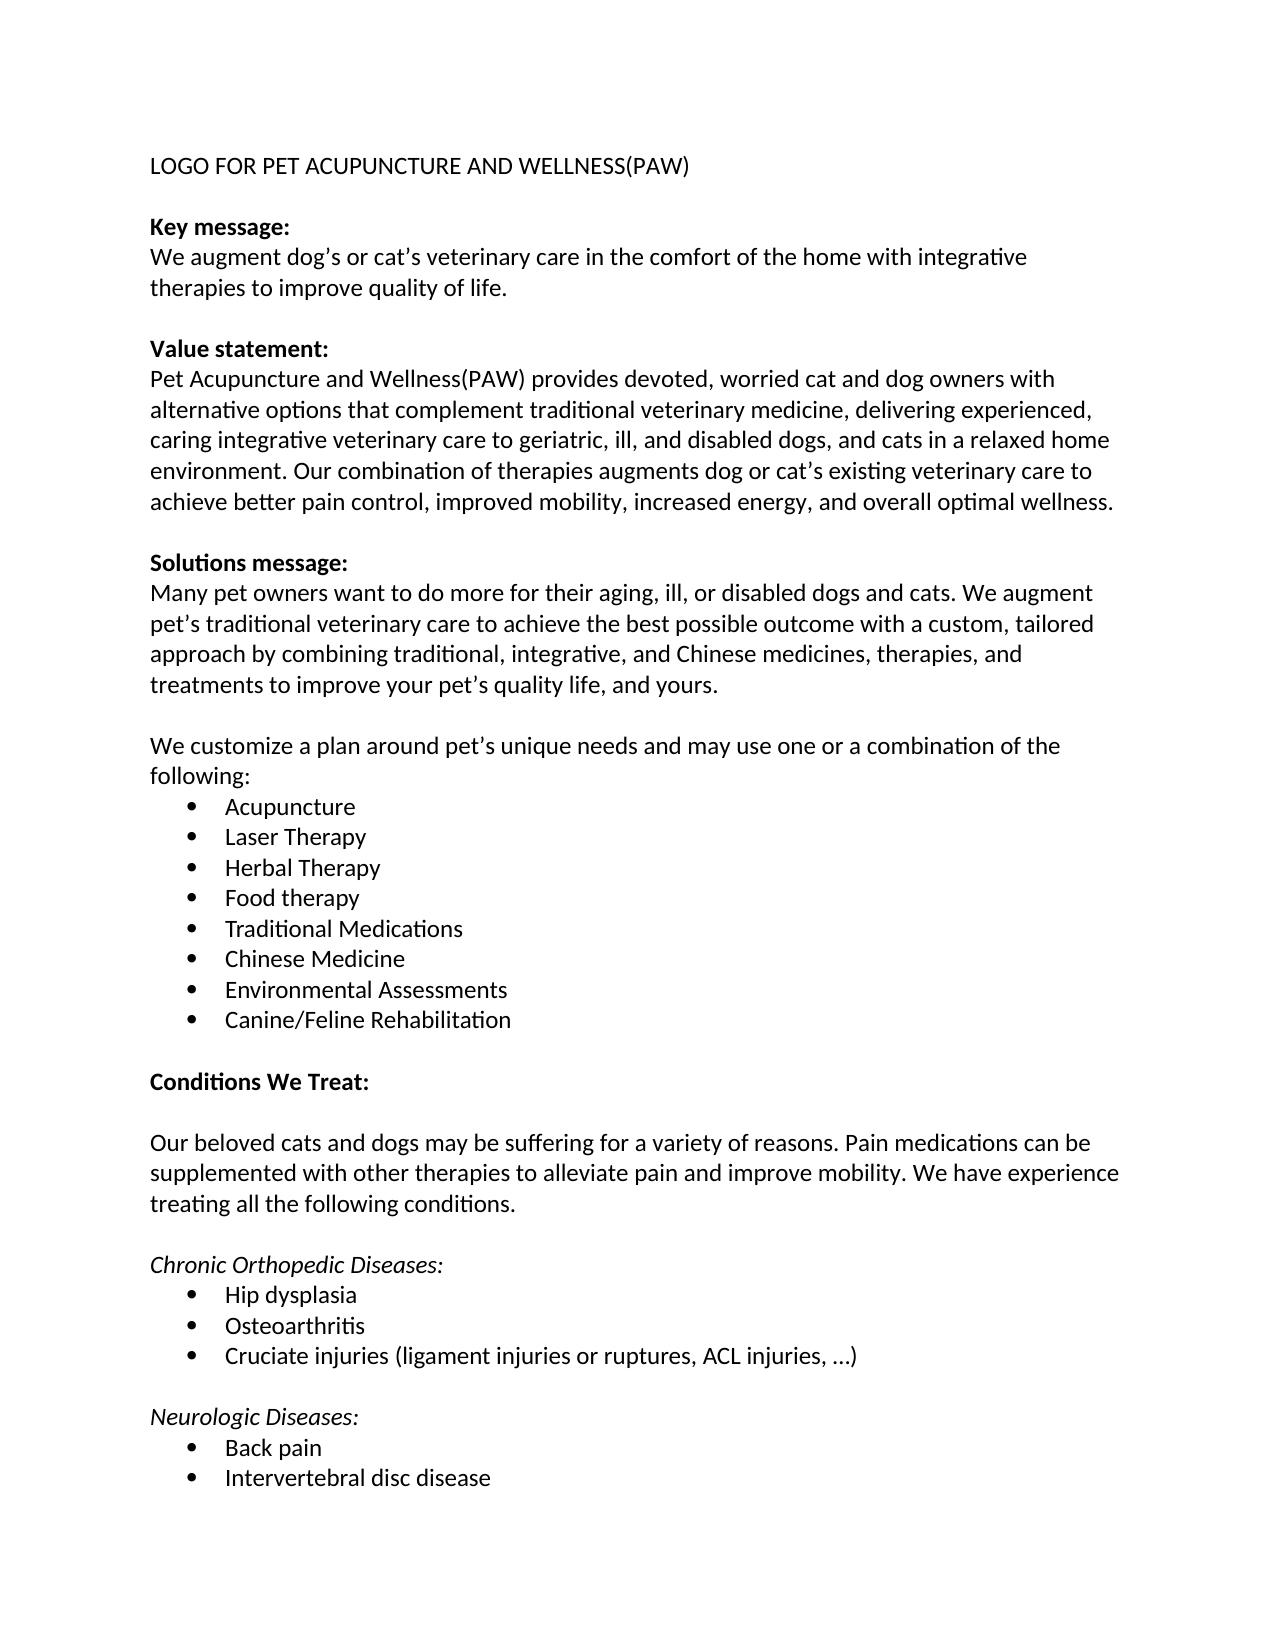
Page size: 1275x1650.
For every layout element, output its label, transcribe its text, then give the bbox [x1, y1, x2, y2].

list Canine/Feline Rehabilitation [187, 1004, 1125, 1035]
text We customize a plan around pet’s unique needs and may use one or a combination of the following: [150, 730, 1125, 791]
list Cruciate injuries (ligament injuries or ruptures, ACL injuries, …) [187, 1340, 1125, 1371]
text Key message: [150, 211, 1125, 242]
list Herbal Therapy [187, 852, 1125, 882]
text Neurologic Diseases: [150, 1401, 1125, 1432]
list Chinese Medicine [187, 943, 1125, 974]
list Acupuncture [187, 791, 1125, 821]
text Conditions We Treat: [150, 1066, 1125, 1096]
list Intervertebral disc disease [187, 1462, 1125, 1493]
text Value statement: [150, 333, 1125, 364]
text Our beloved cats and dogs may be suffering for a variety of reasons. Pain medications can be supplemented with other therapies to alleviate pain and improve mobility. We have experience treating all the following conditions. [150, 1127, 1125, 1218]
list Laser Therapy [187, 821, 1125, 852]
list Environmental Assessments [187, 974, 1125, 1004]
text Many pet owners want to do more for their aging, ill, or disabled dogs and cats. We augment pet’s traditional veterinary care to achieve the best possible outcome with a custom, tailored approach by combining traditional, integrative, and Chinese medicines, therapies, and treatments to improve your pet’s quality life, and yours. [150, 577, 1125, 699]
text We augment dog’s or cat’s veterinary care in the comfort of the home with integrative therapies to improve quality of life. [150, 242, 1125, 303]
list Hip dysplasia [187, 1279, 1125, 1310]
text Chronic Orthopedic Diseases: [150, 1249, 1125, 1279]
list Traditional Medications [187, 913, 1125, 943]
list Food therapy [187, 882, 1125, 913]
list Osteoarthritis [187, 1310, 1125, 1340]
text Pet Acupuncture and Wellness(PAW) provides devoted, worried cat and dog owners with alternative options that complement traditional veterinary medicine, delivering experienced, caring integrative veterinary care to geriatric, ill, and disabled dogs, and cats in a relaxed home environment. Our combination of therapies augments dog or cat’s existing veterinary care to achieve better pain control, improved mobility, increased energy, and overall optimal wellness. [150, 364, 1125, 516]
text LOGO FOR PET ACUPUNCTURE AND WELLNESS(PAW) [150, 150, 1125, 181]
list Back pain [187, 1432, 1125, 1462]
text Solutions message: [150, 547, 1125, 577]
